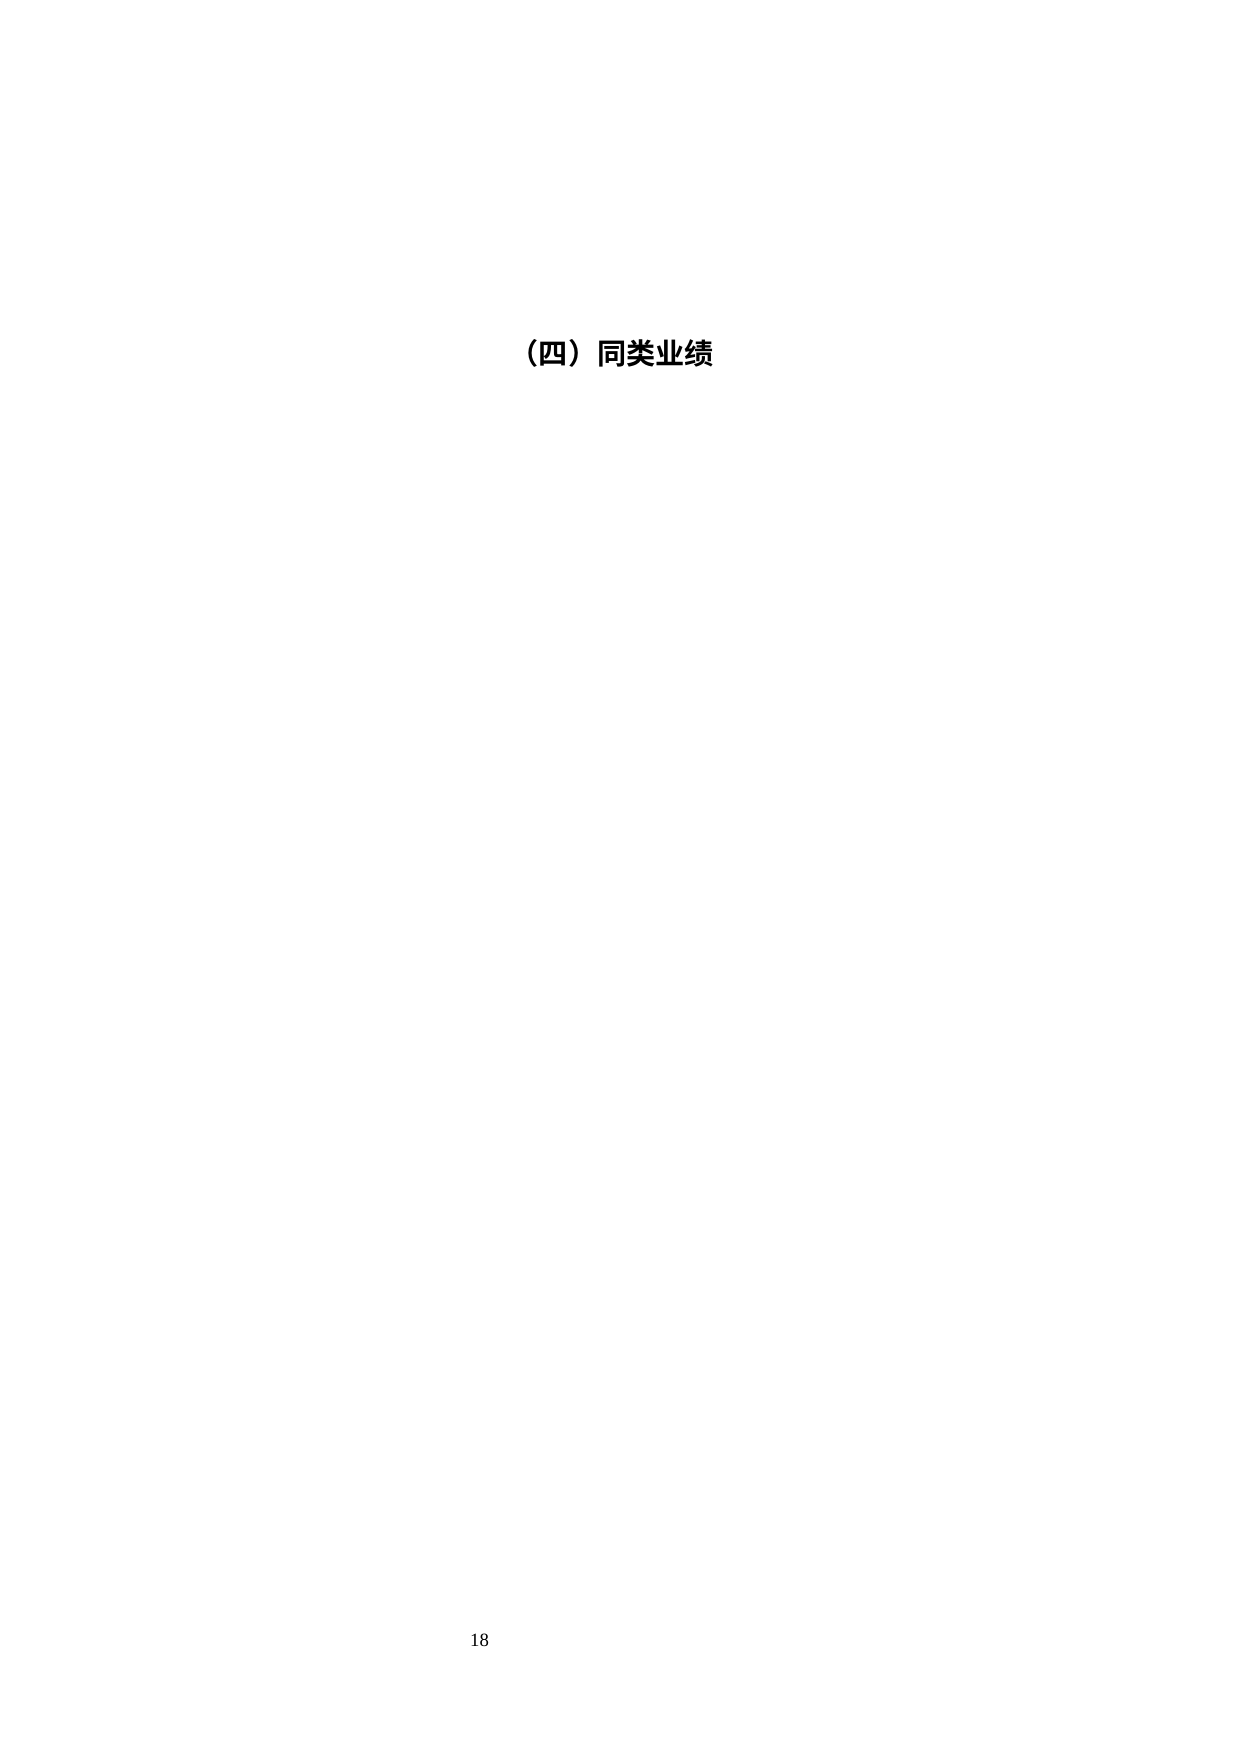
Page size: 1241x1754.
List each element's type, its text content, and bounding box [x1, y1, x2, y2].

list （四）同类业绩 [187, 319, 1053, 384]
